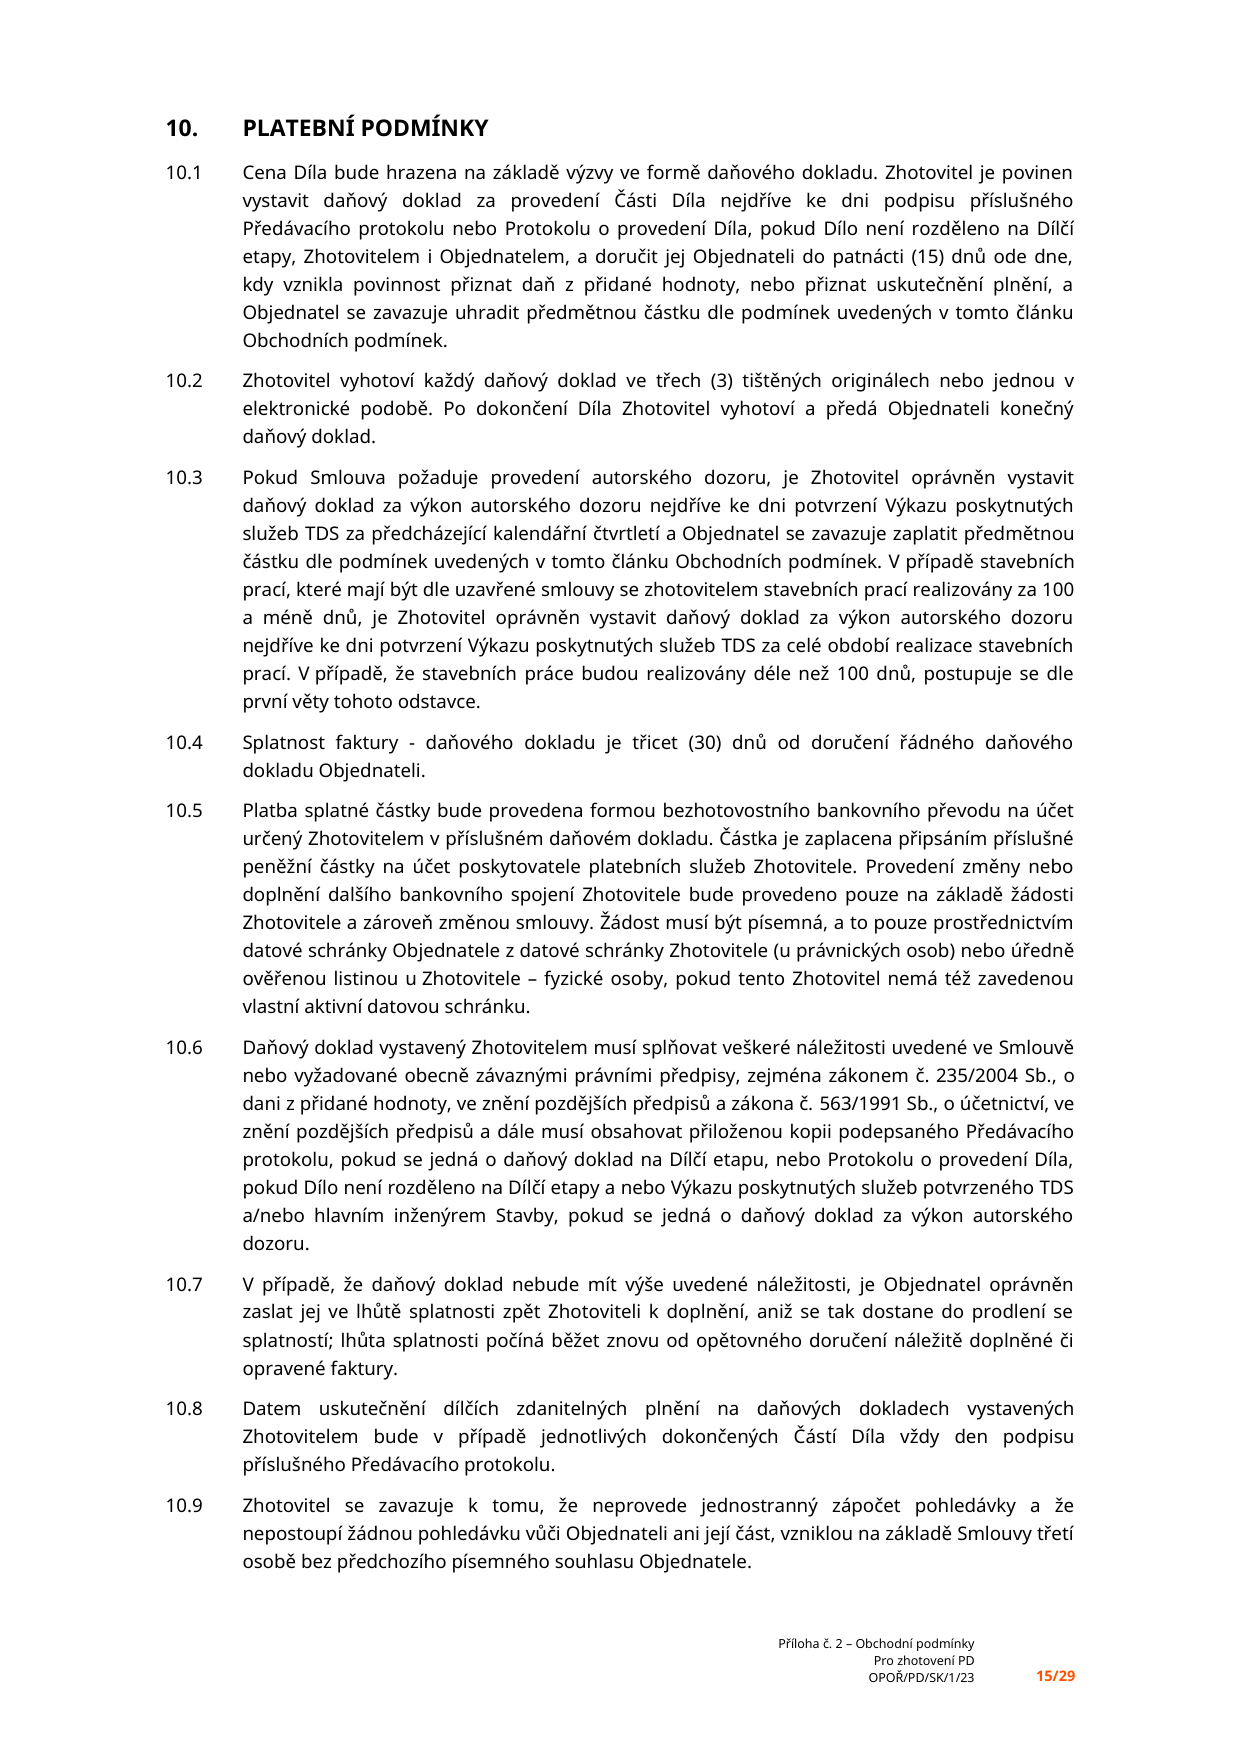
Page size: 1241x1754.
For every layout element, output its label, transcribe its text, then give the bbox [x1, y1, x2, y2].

text Platba splatné částky bude provedena formou bezhotovostního bankovního převodu na účet určený Zhotovitelem v příslušném daňovém dokladu. Částka je zaplacena připsáním příslušné peněžní částky na účet poskytovatele platebních služeb Zhotovitele. Provedení změny nebo doplnění dalšího bankovního spojení Zhotovitele bude provedeno pouze na základě žádosti Zhotovitele a zároveň změnou smlouvy. Žádost musí být písemná, a to pouze prostřednictvím datové schránky Objednatele z datové schránky Zhotovitele (u právnických osob) nebo úředně ověřenou listinou u Zhotovitele – fyzické osoby, pokud tento Zhotovitel nemá též zavedenou vlastní aktivní datovou schránku. [165, 797, 1075, 1019]
text Pokud Smlouva požaduje provedení autorského dozoru, je Zhotovitel oprávněn vystavit daňový doklad za výkon autorského dozoru nejdříve ke dni potvrzení Výkazu poskytnutých služeb TDS za předcházející kalendářní čtvrtletí a Objednatel se zavazuje zaplatit předmětnou částku dle podmínek uvedených v tomto článku Obchodních podmínek. V případě stavebních prací, které mají být dle uzavřené smlouvy se zhotovitelem stavebních prací realizovány za 100 a méně dnů, je Zhotovitel oprávněn vystavit daňový doklad za výkon autorského dozoru nejdříve ke dni potvrzení Výkazu poskytnutých služeb TDS za celé období realizace stavebních prací. V případě, že stavebních práce budou realizovány déle než 100 dnů, postupuje se dle první věty tohoto odstavce. [165, 464, 1075, 714]
text Splatnost faktury - daňového dokladu je třicet (30) dnů od doručení řádného daňového dokladu Objednateli. [165, 729, 1075, 782]
text Daňový doklad vystavený Zhotovitelem musí splňovat veškeré náležitosti uvedené ve Smlouvě nebo vyžadované obecně závaznými právními předpisy, zejména zákonem č. 235/2004 Sb., o dani z přidané hodnoty, ve znění pozdějších předpisů a zákona č. 563/1991 Sb., o účetnictví, ve znění pozdějších předpisů a dále musí obsahovat přiloženou kopii podepsaného Předávacího protokolu, pokud se jedná o daňový doklad na Dílčí etapu, nebo Protokolu o provedení Díla, pokud Dílo není rozděleno na Dílčí etapy a nebo Výkazu poskytnutých služeb potvrzeného TDS a/nebo hlavním inženýrem Stavby, pokud se jedná o daňový doklad za výkon autorského dozoru. [165, 1034, 1075, 1256]
text Zhotovitel se zavazuje k tomu, že neprovede jednostranný zápočet pohledávky a že nepostoupí žádnou pohledávku vůči Objednateli ani její část, vzniklou na základě Smlouvy třetí osobě bez předchozího písemného souhlasu Objednatele. [165, 1492, 1075, 1573]
text PLATEBNÍ PODMÍNKY [165, 112, 1075, 143]
text Datem uskutečnění dílčích zdanitelných plnění na daňových dokladech vystavených Zhotovitelem bude v případě jednotlivých dokončených Částí Díla vždy den podpisu příslušného Předávacího protokolu. [165, 1395, 1075, 1477]
text Cena Díla bude hrazena na základě výzvy ve formě daňového dokladu. Zhotovitel je povinen vystavit daňový doklad za provedení Části Díla nejdříve ke dni podpisu příslušného Předávacího protokolu nebo Protokolu o provedení Díla, pokud Dílo není rozděleno na Dílčí etapy, Zhotovitelem i Objednatelem, a doručit jej Objednateli do patnácti (15) dnů ode dne, kdy vznikla povinnost přiznat daň z přidané hodnoty, nebo přiznat uskutečnění plnění, a Objednatel se zavazuje uhradit předmětnou částku dle podmínek uvedených v tomto článku Obchodních podmínek. [165, 159, 1075, 353]
text Zhotovitel vyhotoví každý daňový doklad ve třech (3) tištěných originálech nebo jednou v elektronické podobě. Po dokončení Díla Zhotovitel vyhotoví a předá Objednateli konečný daňový doklad. [165, 368, 1075, 449]
text V případě, že daňový doklad nebude mít výše uvedené náležitosti, je Objednatel oprávněn zaslat jej ve lhůtě splatnosti zpět Zhotoviteli k doplnění, aniž se tak dostane do prodlení se splatností; lhůta splatnosti počíná běžet znovu od opětovného doručení náležitě doplněné či opravené faktury. [165, 1271, 1075, 1380]
